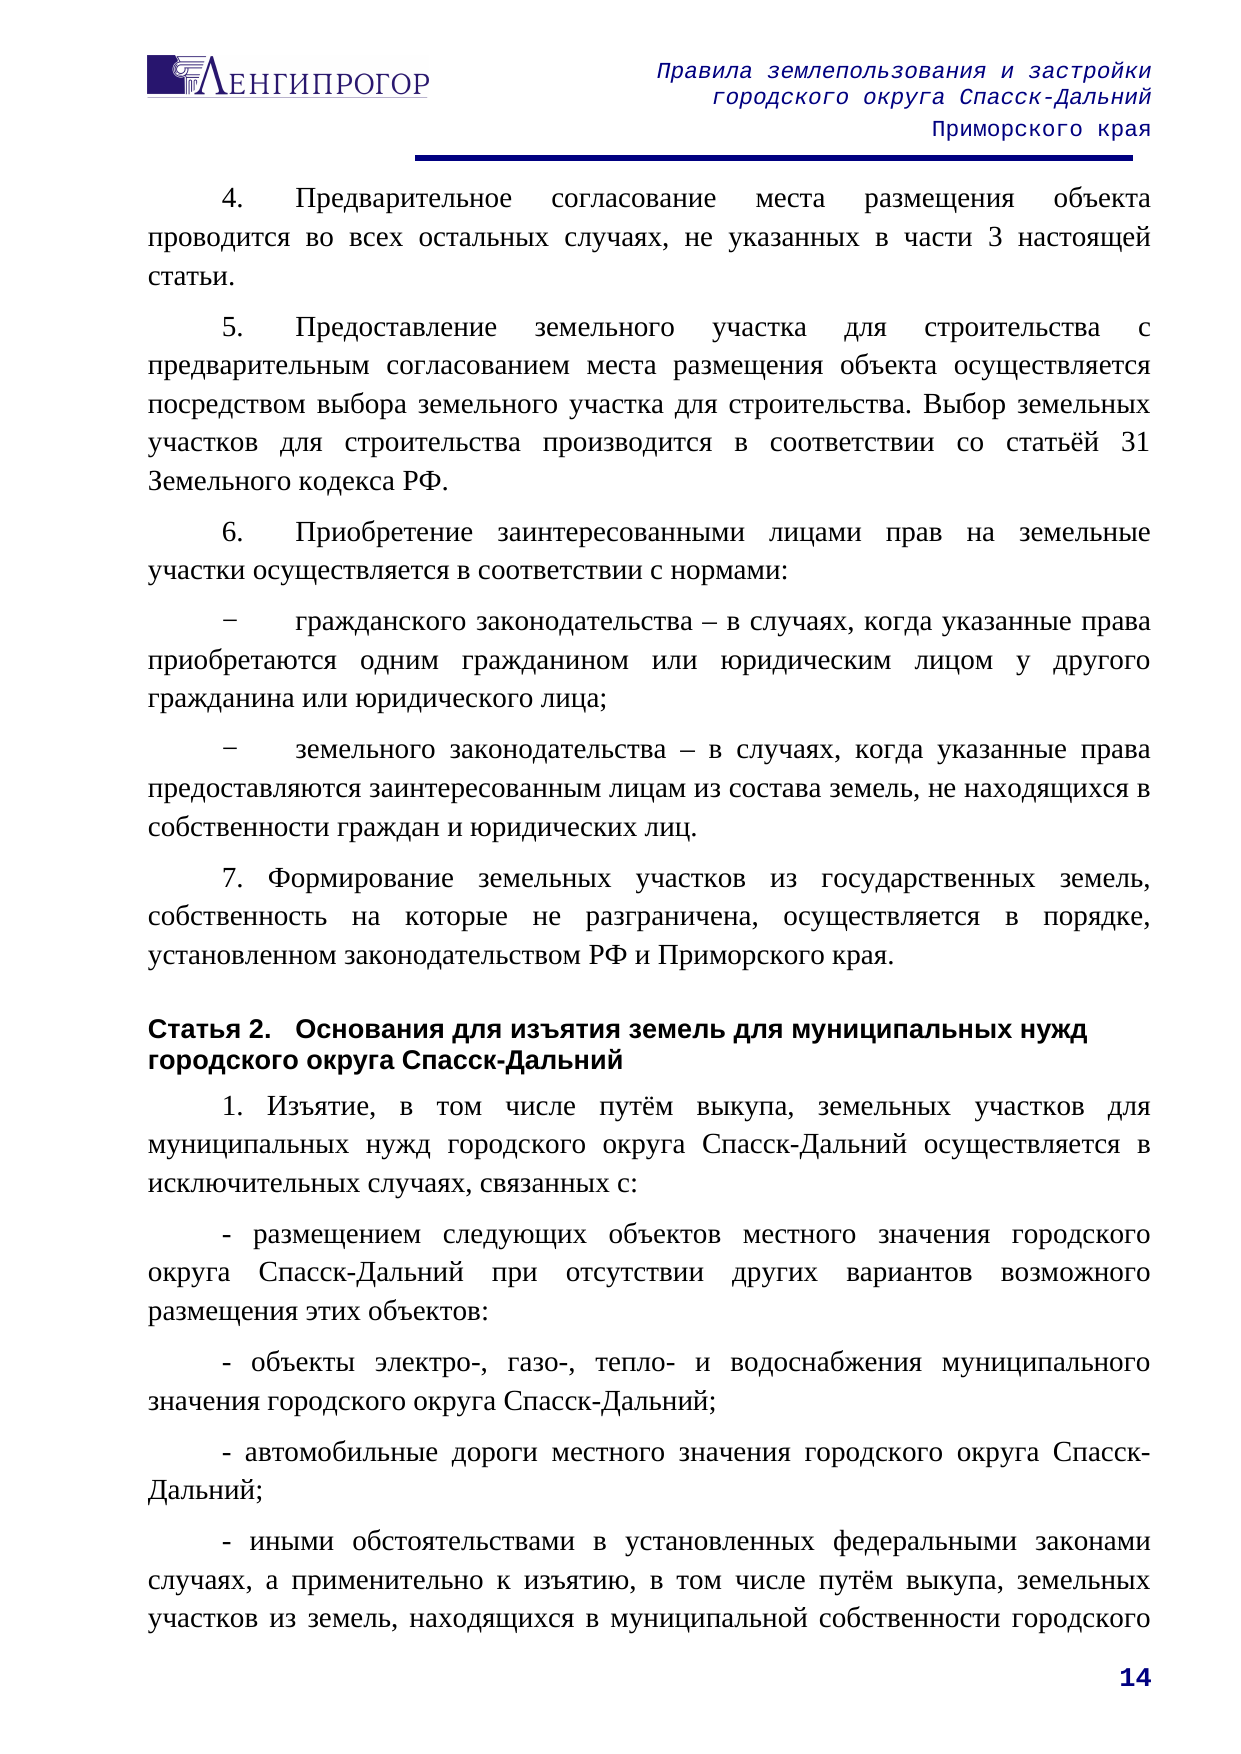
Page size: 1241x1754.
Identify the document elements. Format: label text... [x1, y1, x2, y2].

text − гражданского законодательства – в случаях, когда указанные права приобретаются одним гражданином или юридическим лицом у другого гражданина или юридического лица; [148, 603, 1152, 714]
text 4. Предварительное согласование места размещения объекта проводится во всех остальных случаях, не указанных в части 3 настоящей статьи. [148, 181, 1152, 291]
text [148, 1523, 1152, 1634]
text - размещением следующих объектов местного значения городского округа Спасск-Дальний при отсутствии других вариантов возможного размещения этих объектов: [148, 1216, 1152, 1327]
text - объекты электро-, газо-, тепло- и водоснабжения муниципального значения городского округа Спасск-Дальний; [148, 1344, 1152, 1416]
text 6. Приобретение заинтересованными лицами прав на земельные участки осуществляется в соответствии с нормами: [148, 514, 1152, 586]
subtitle Основания для изъятия земель для муниципальных нужд городского округа Спасск-Дальний [148, 1013, 1152, 1075]
text − земельного законодательства – в случаях, когда указанные права предоставляются заинтересованным лицам из состава земель, не находящихся в собственности граждан и юридических лиц. [148, 732, 1152, 842]
text - автомобильные дороги местного значения городского округа Спасск-Дальний; [148, 1434, 1152, 1506]
text 1. Изъятие, в том числе путём выкупа, земельных участков для муниципальных нужд городского округа Спасск-Дальний осуществляется в исключительных случаях, связанных с: [148, 1088, 1152, 1198]
text 7. Формирование земельных участков из государственных земель, собственность на которые не разграничена, осуществляется в порядке, установленном законодательством РФ и Приморского края. [148, 860, 1152, 970]
picture [147, 55, 429, 98]
text 5. Предоставление земельного участка для строительства с предварительным согласованием места размещения объекта осуществляется посредством выбора земельного участка для строительства. Выбор земельных участков для строительства производится в соответствии со статьёй 31 Земельного кодекса РФ. [148, 309, 1152, 496]
